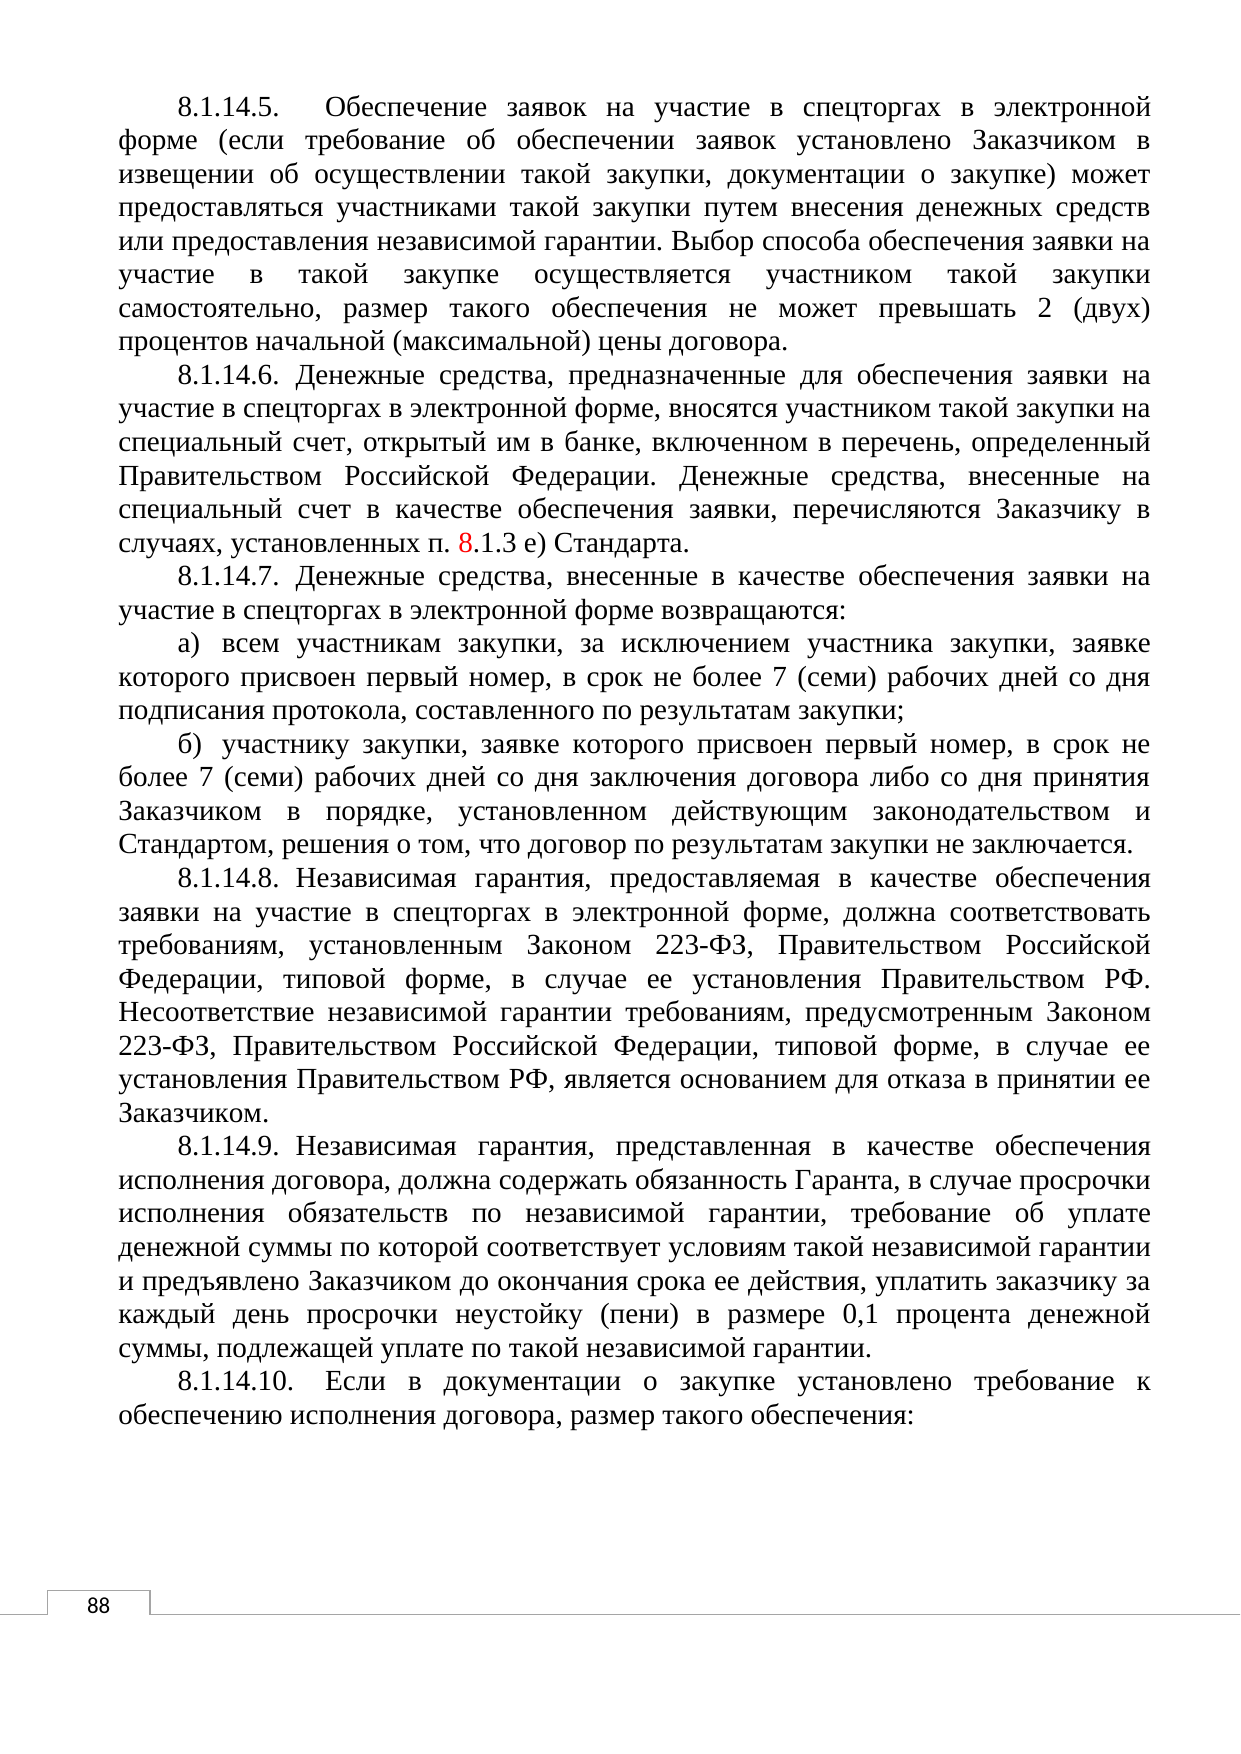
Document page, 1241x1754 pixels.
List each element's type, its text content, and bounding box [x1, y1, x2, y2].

list устанавливается в размере аванса, если договором предусмотрена выплата аванса. [118, 894, 1152, 961]
list Независимая гарантия, представленная в качестве обеспечения исполнения договора, должна содержать обязанность Гаранта, в случае просрочки исполнения обязательств по независимой гарантии, требование об уплате денежной суммы по которой соответствует условиям такой независимой гарантии и предъявлено Заказчиком до окончания срока ее действия, уплатить заказчику за каждый день просрочки неустойку (пени) в размере 0,1 процента денежной суммы, подлежащей уплате по такой независимой гарантии. [118, 525, 1152, 759]
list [118, 1196, 1152, 1397]
list Независимая гарантия, предоставляемая в качестве обеспечения заявки на участие в спецторгах в электронной форме, должна соответствовать требованиям, установленным Законом 223-ФЗ, Правительством Российской Федерации, типовой форме, в случае ее установления Правительством РФ. Несоответствие независимой гарантии требованиям, предусмотренным Законом 223-ФЗ, Правительством Российской Федерации, типовой форме, в случае ее установления Правительством РФ, является основанием для отказа в принятии ее Заказчиком. [118, 256, 1152, 525]
list Если в документации о закупке установлено требование к обеспечению исполнения договора, размер такого обеспечения: [118, 759, 1152, 827]
list участнику закупки, заявке которого присвоен первый номер, в срок не более 7 (семи) рабочих дней со дня заключения договора либо со дня принятия Заказчиком в порядке, установленном действующим законодательством и Стандартом, решения о том, что договор по результатам закупки не заключается. [118, 122, 1152, 256]
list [118, 89, 1152, 122]
list не может превышать 5 (пять) процентов начальной (максимальной) цены договора, если договором не предусмотрена выплата аванса; [118, 827, 1152, 894]
list Обеспечение исполнения договора может предоставляться участником закупки по его выбору путем внесения денежных средств на счет, указанный Заказчиком в документации о закупке, путем предоставления независимой гарантии или иным способом, предусмотренным документацией о закупке, при этом обеспечение исполнения обязательств по договору, заключенного по результатам спецторгов в электронной форме предоставляется участником до заключения договора. [118, 961, 1152, 1196]
